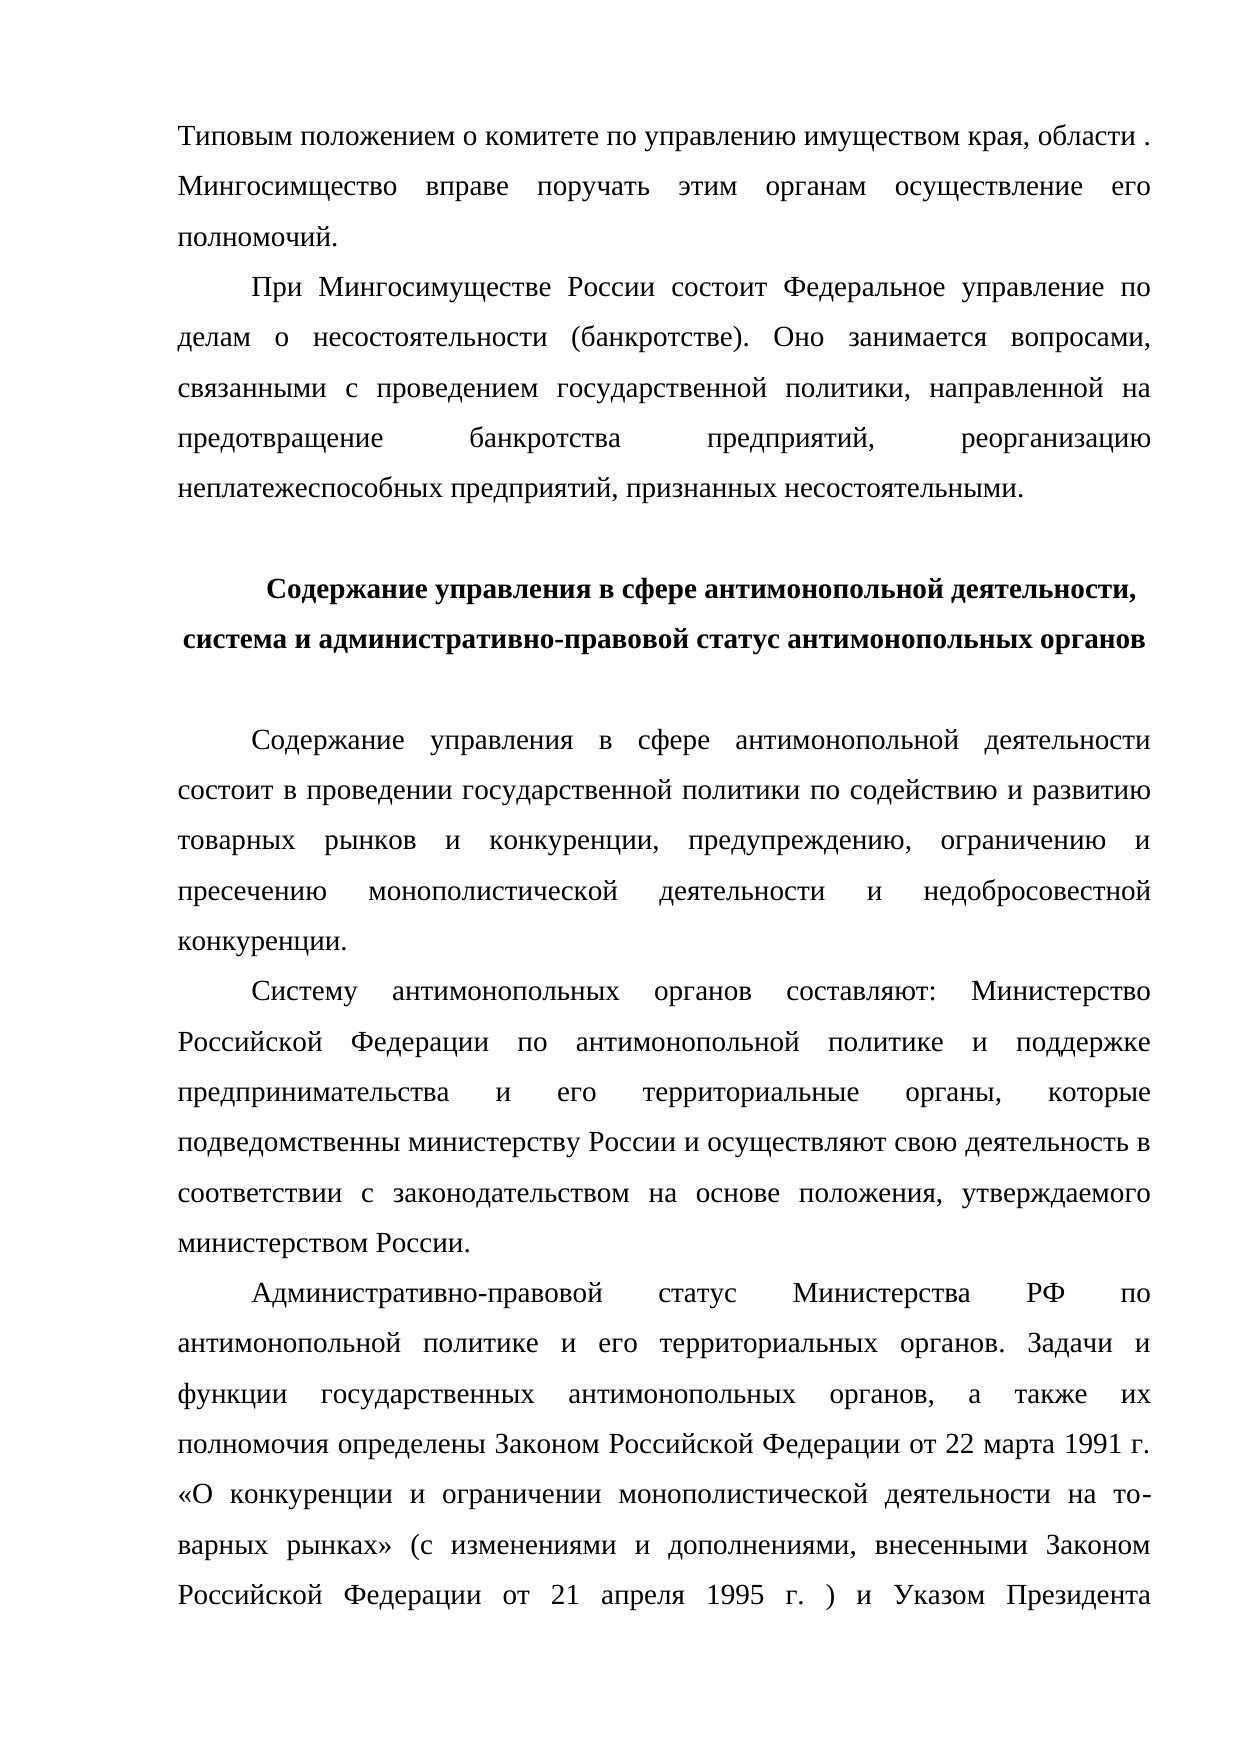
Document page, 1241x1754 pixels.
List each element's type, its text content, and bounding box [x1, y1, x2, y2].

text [177, 118, 1152, 252]
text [177, 1275, 1152, 1611]
text Содержание управления в сфере антимонопольной деятельности, система и административно-правовой статус антимонопольных органов [177, 571, 1152, 655]
text Содержание управления в сфере антимонопольной деятельности состоит в проведении государственной политики по содействию и развитию товарных рынков и конкуренции, предупреждению, ограничению и пресечению монополистической деятельности и недобросовестной конкуренции. [177, 722, 1152, 957]
text При Мингосимуществе России состоит Федеральное управление по делам о несостоятельности (банкротстве). Оно занимается вопросами, связанными с проведением государственной политики, направленной на предотвращение банкротства предприятий, реорганизацию неплатежеспособных предприятий, признанных несостоятельными. [177, 269, 1152, 504]
text Систему антимонопольных органов составляют: Министерство Российской Федерации по антимонопольной политике и поддержке предпринимательства и его территориальные органы, которые подведомственны министерству России и осуществляют свою деятельность в соответствии с законодательством на основе положения, утверждаемого министерством России. [177, 973, 1152, 1258]
